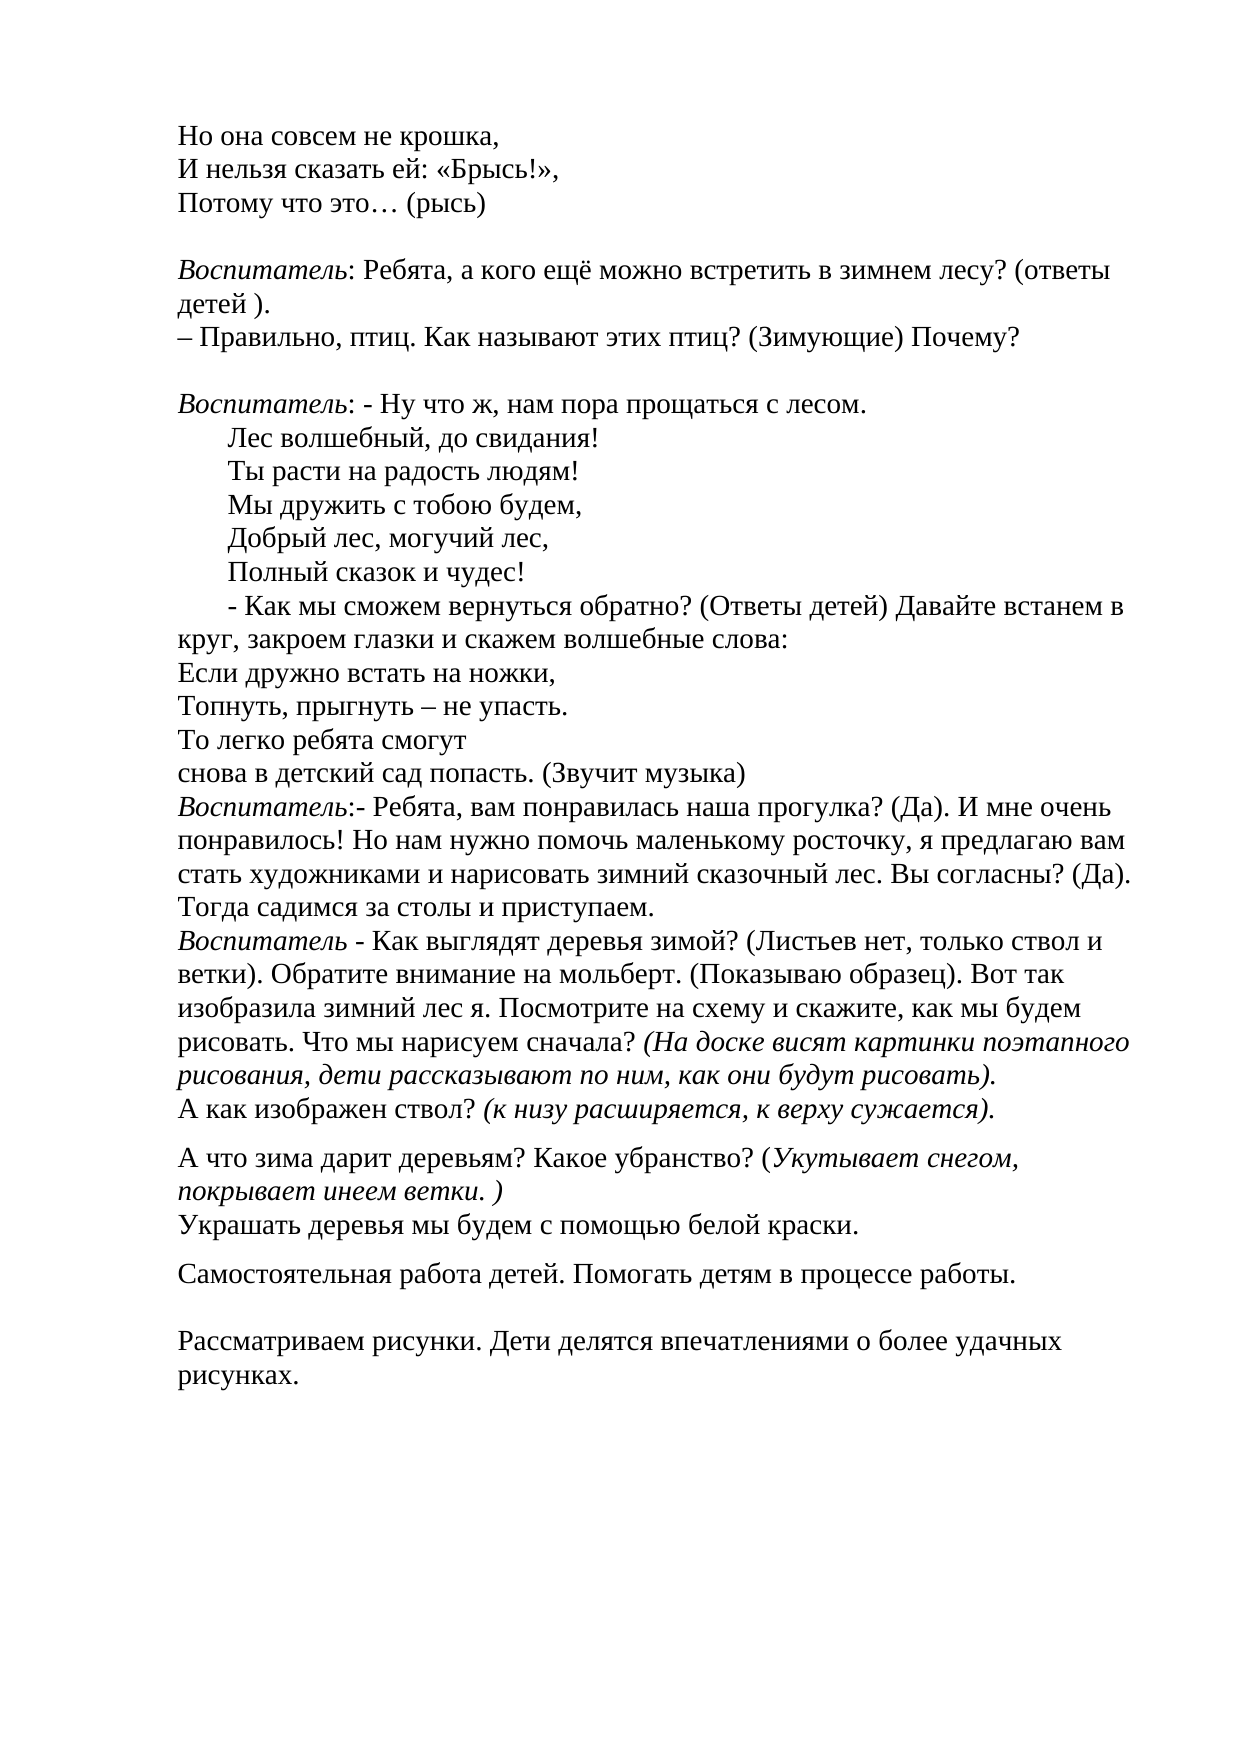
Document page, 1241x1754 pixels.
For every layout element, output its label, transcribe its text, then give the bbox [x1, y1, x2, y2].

text Мы дружить с тобою будем, [177, 487, 1152, 521]
text Ты расти на радость людям! [177, 453, 1152, 487]
text Добрый лес, могучий лес, [177, 521, 1152, 554]
text Самостоятельная работа детей. Помогать детям в процессе работы. Рассматриваем рисунки. Дети делятся впечатлениями о более удачных рисунках. [177, 1256, 1152, 1390]
text - Как мы сможем вернуться обратно? (Ответы детей) Давайте встанем в круг, закроем глазки и скажем волшебные слова: Если дружно встать на ножки, Топнуть, прыгнуть – не упасть. То легко ребята смогут снова в детский сад попасть. (Звучит музыка) Воспитатель:- Ребята, вам понравилась наша прогулка? (Да). И мне очень понравилось! Но нам нужно помочь маленькому росточку, я предлагаю вам стать художниками и нарисовать зимний сказочный лес. Вы согласны? (Да). Тогда садимся за столы и приступаем. [177, 588, 1152, 923]
text Воспитатель - Как выглядят деревья зимой? (Листьев нет, только ствол и ветки). Обратите внимание на мольберт. (Показываю образец). Вот так изобразила зимний лес я. Посмотрите на схему и скажите, как мы будем рисовать. Что мы нарисуем сначала? (На доске висят картинки поэтапного рисования, дети рассказывают по ним, как они будут рисовать). А как изображен ствол? (к низу расширяется, к верху сужается). [177, 923, 1152, 1124]
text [177, 118, 1152, 420]
text Лес волшебный, до свидания! [177, 420, 1152, 453]
text А что зима дарит деревьям? Какое убранство? (Укутывает снегом, покрывает инеем ветки. ) Украшать деревья мы будем с помощью белой краски. [177, 1140, 1152, 1241]
text Полный сказок и чудес! [177, 554, 1152, 588]
